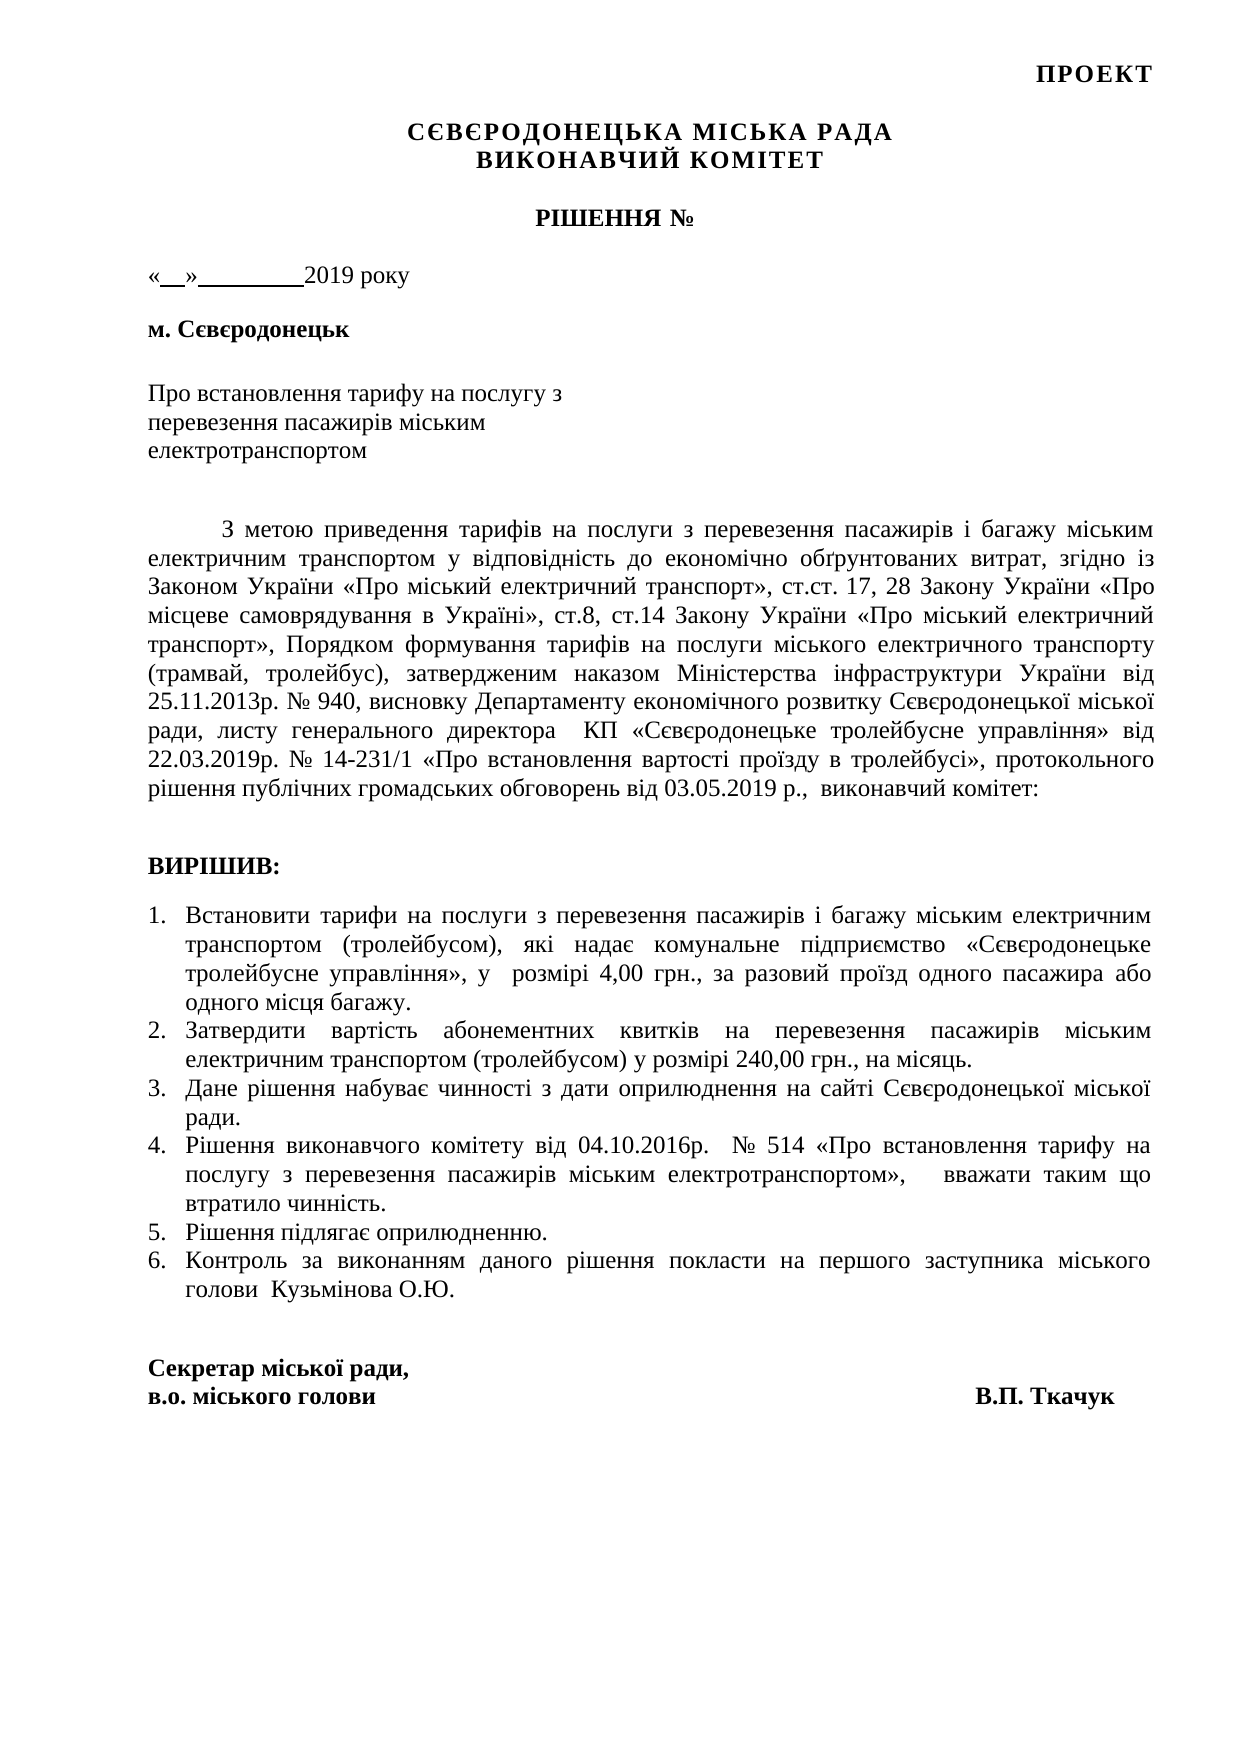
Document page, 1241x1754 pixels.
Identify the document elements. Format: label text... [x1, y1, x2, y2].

list Затвердити вартість абонементних квитків на перевезення пасажирів міським електричним транспортом (тролейбусом) у розмірі 240,00 грн., на місяць. [148, 1016, 1152, 1073]
title СЄВЄРОДОНЕЦЬКА МІСЬКА РАДА [148, 117, 1152, 145]
list Встановити тарифи на послуги з перевезення пасажирів і багажу міським електричним транспортом (тролейбусом), які надає комунальне підприємство «Сєвєродонецьке тролейбусне управління», у розмірі 4,00 грн., за разовий проїзд одного пасажира або одного місця багажу. [148, 901, 1152, 1016]
text « » 2019 року [148, 260, 1152, 289]
list Рішення виконавчого комітету від 04.10.2016р. № 514 «Про встановлення тарифу на послугу з перевезення пасажирів міським електротранспортом», вважати таким що втратило чинність. [148, 1131, 1152, 1217]
text Секретар міської ради, [148, 1353, 1152, 1381]
text в.о. міського голови В.П. Ткачук [148, 1381, 1152, 1410]
text м. Сєвєродонецьк [148, 314, 1152, 343]
list Дане рішення набуває чинності з дати оприлюднення на сайті Сєвєродонецької міської ради. [148, 1073, 1152, 1131]
text Про встановлення тарифу на послугу з перевезення пасажирів міським електротранспортом [148, 378, 650, 464]
list Рішення підлягає оприлюдненню. [148, 1217, 1152, 1246]
subtitle ВИКОНАВЧИЙ КОМІТЕТ [148, 145, 1152, 174]
subtitle З метою приведення тарифів на послуги з перевезення пасажирів і багажу міським електричним транспортом у відповідність до економічно обґрунтованих витрат, згідно із Законом України «Про міський електричний транспорт», ст.ст. 17, 28 Закону України «Про місцеве самоврядування в Україні», ст.8, ст.14 Закону України «Про міський електричний транспорт», Порядком формування тарифів на послуги міського електричного транспорту (трамвай, тролейбус), затвердженим наказом Міністерства інфраструктури України від 25.11.2013р. № 940, висновку Департаменту економічного розвитку Сєвєродонецької міської ради, листу генерального директора КП «Сєвєродонецьке тролейбусне управління» від 22.03.2019р. № 14-231/1 «Про встановлення вартості проїзду в тролейбусі», протокольного рішення публічних громадських обговорень від 03.05.2019 р., виконавчий комітет: [148, 514, 1155, 801]
list Контроль за виконанням даного рішення покласти на першого заступника міського голови Кузьмінова О.Ю. [148, 1246, 1152, 1303]
title ПРОЕКТ [148, 59, 1152, 88]
text ВИРІШИВ: [148, 851, 1155, 880]
subtitle РІШЕННЯ № [148, 203, 1152, 232]
